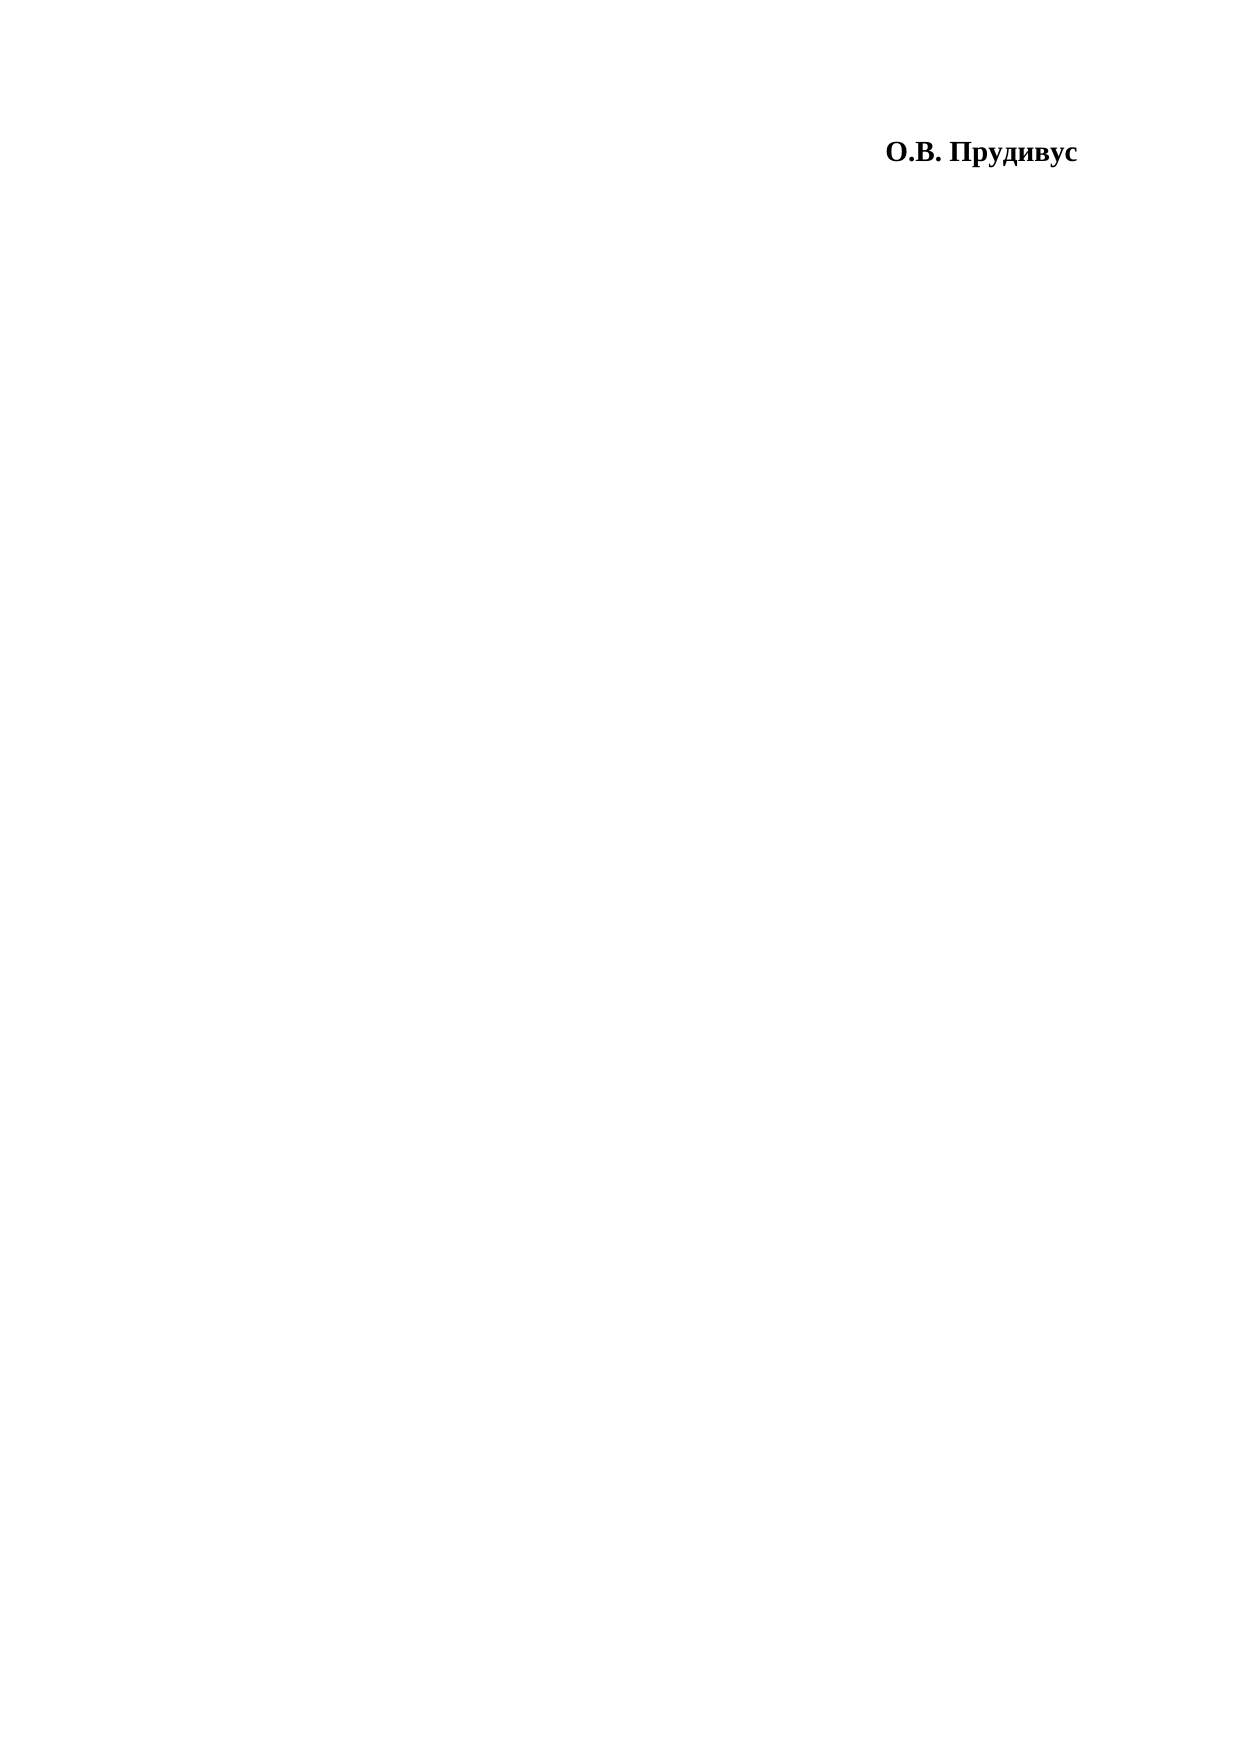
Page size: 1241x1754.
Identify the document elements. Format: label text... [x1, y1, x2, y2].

text О.В. Прудивус [148, 134, 1167, 167]
